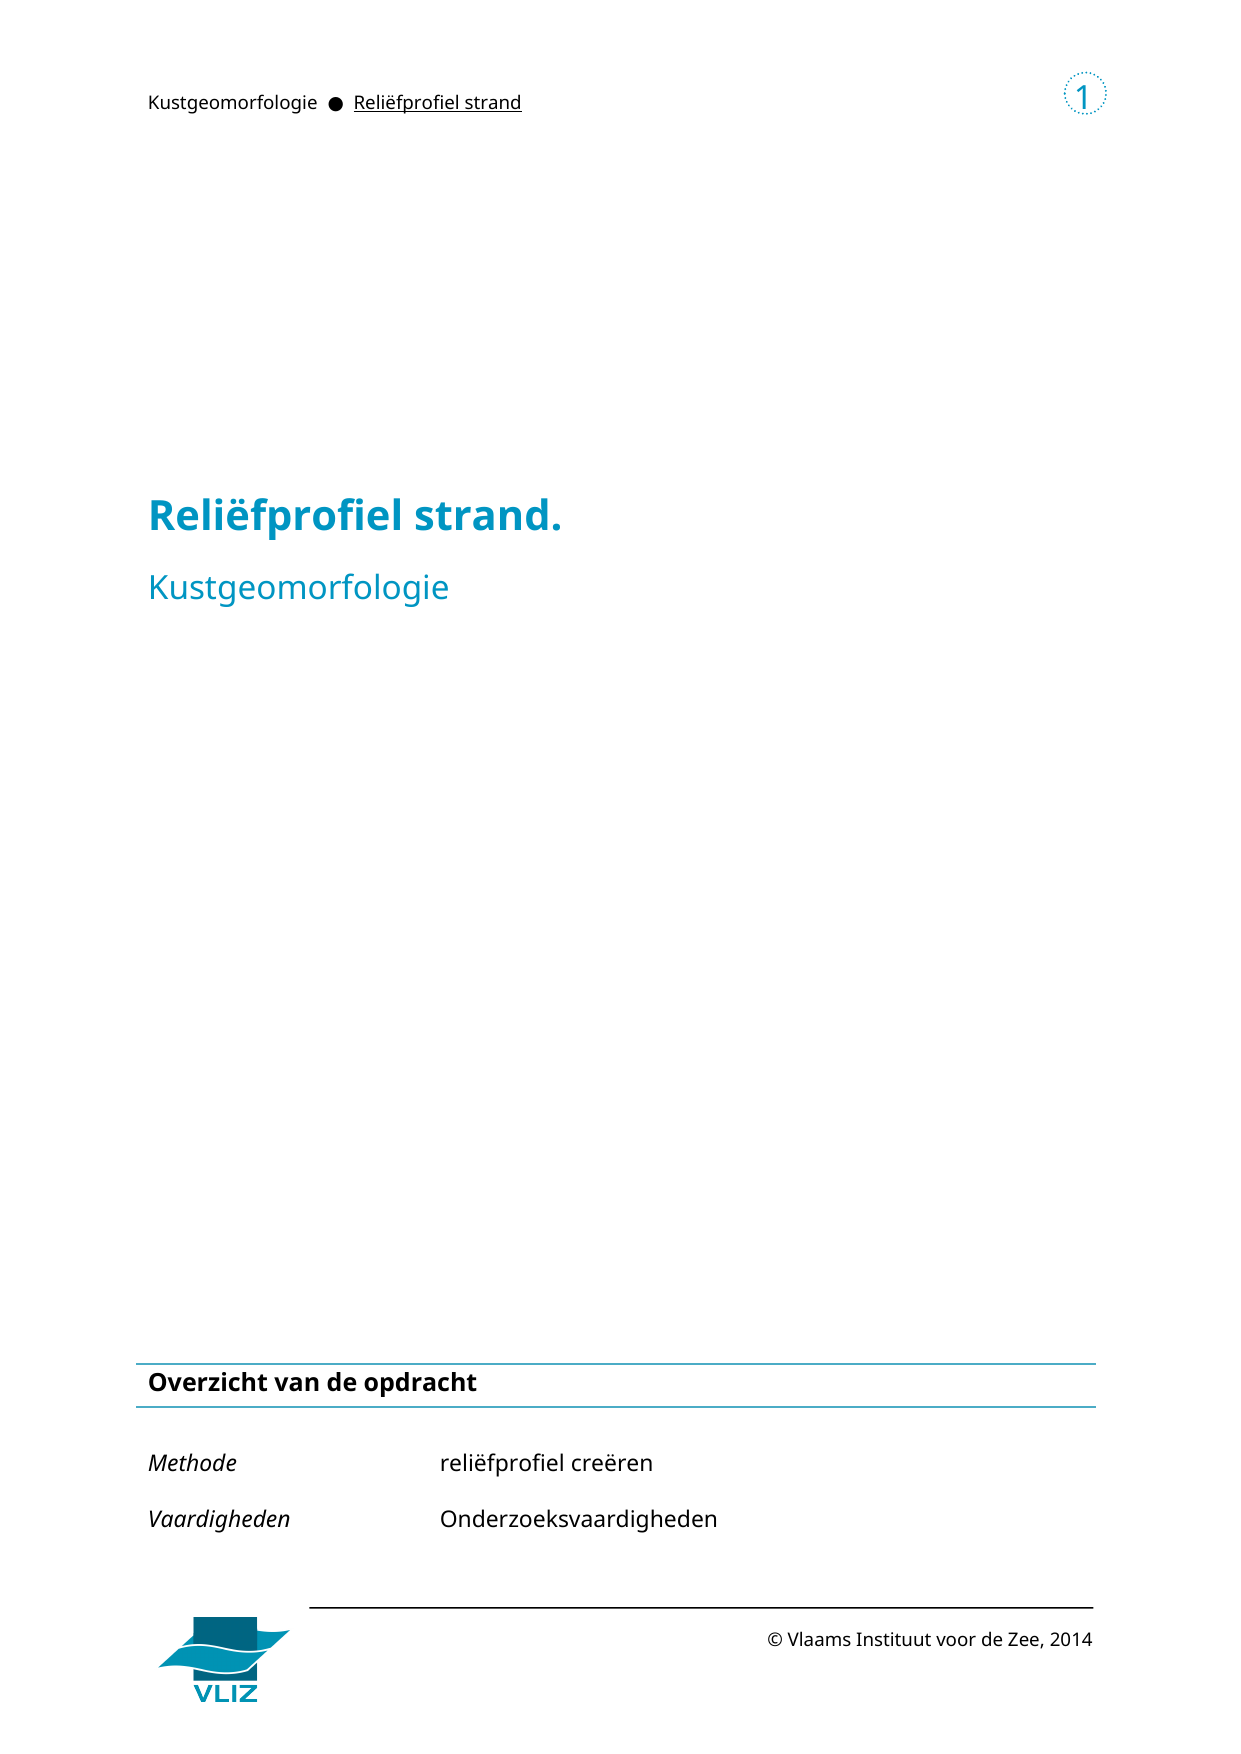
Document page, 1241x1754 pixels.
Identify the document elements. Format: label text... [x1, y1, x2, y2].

text Kustgeomorfologie [148, 564, 1093, 609]
table_cell Vaardigheden [136, 1503, 428, 1580]
table_header reliëfprofiel creëren [428, 1408, 1096, 1503]
table_header Methode [136, 1408, 428, 1503]
text Reliëfprofiel strand. [148, 486, 1093, 543]
table_header Overzicht van de opdracht [136, 1365, 1096, 1406]
table_cell Onderzoeksvaardigheden [428, 1503, 1096, 1580]
